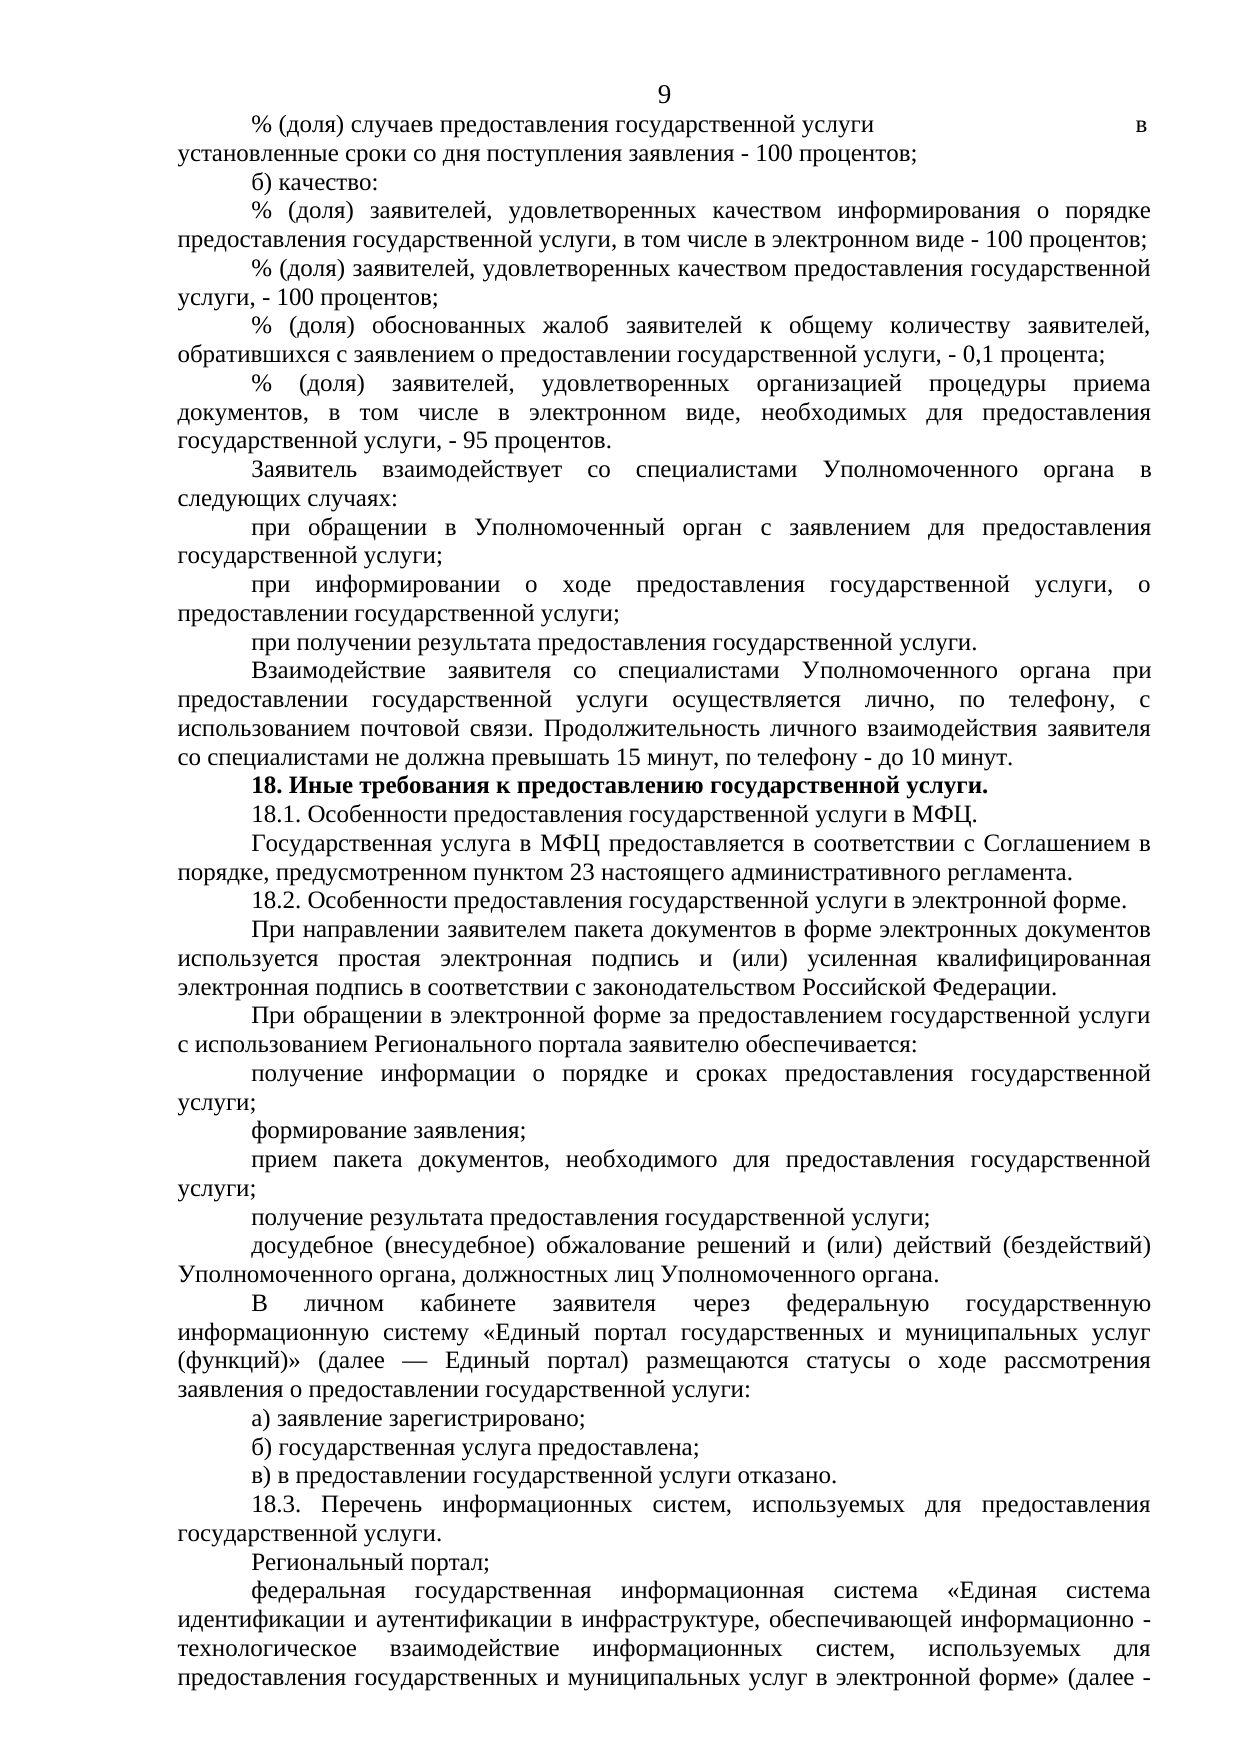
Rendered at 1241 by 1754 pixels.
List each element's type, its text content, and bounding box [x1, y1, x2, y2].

text получение информации о порядке и сроках предоставления государственной услуги; [177, 1058, 1152, 1116]
text прием пакета документов, необходимого для предоставления государственной услуги; [177, 1144, 1152, 1202]
text в) в предоставлении государственной услуги отказано. [177, 1461, 1152, 1489]
text % (доля) обоснованных жалоб заявителей к общему количеству заявителей, обратившихся с заявлением о предоставлении государственной услуги, - 0,1 процента; [177, 311, 1152, 368]
text Заявитель взаимодействует со специалистами Уполномоченного органа в следующих случаях: [177, 454, 1152, 512]
text Взаимодействие заявителя со специалистами Уполномоченного органа при предоставлении государственной услуги осуществляется лично, по телефону, с использованием почтовой связи. Продолжительность личного взаимодействия заявителя со специалистами не должна превышать 15 минут, по телефону - до 10 минут. [177, 656, 1152, 771]
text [177, 1576, 1152, 1691]
text при обращении в Уполномоченный орган с заявлением для предоставления государственной услуги; [177, 512, 1152, 569]
text при получении результата предоставления государственной услуги. [177, 627, 1152, 656]
text % (доля) заявителей, удовлетворенных организацией процедуры приема документов, в том числе в электронном виде, необходимых для предоставления государственной услуги, - 95 процентов. [177, 368, 1152, 454]
text досудебное (внесудебное) обжалование решений и (или) действий (бездействий) Уполномоченного органа, должностных лиц Уполномоченного органа. [177, 1231, 1152, 1288]
text б) качество: [177, 167, 1152, 196]
text формирование заявления; [177, 1116, 1152, 1144]
text В личном кабинете заявителя через федеральную государственную информационную систему «Единый портал государственных и муниципальных услуг (функций)» (далее — Единый портал) размещаются статусы о ходе рассмотрения заявления о предоставлении государственной услуги: [177, 1288, 1152, 1403]
text % (доля) заявителей, удовлетворенных качеством предоставления государственной услуги, - 100 процентов; [177, 253, 1152, 311]
text При направлении заявителем пакета документов в форме электронных документов используется простая электронная подпись и (или) усиленная квалифицированная электронная подпись в соответствии с законодательством Российской Федерации. [177, 914, 1152, 1001]
text Региональный портал; [177, 1547, 1152, 1576]
text а) заявление зарегистрировано; [177, 1403, 1152, 1432]
text б) государственная услуга предоставлена; [177, 1432, 1152, 1461]
text % (доля) заявителей, удовлетворенных качеством информирования о порядке предоставления государственной услуги, в том числе в электронном виде - 100 процентов; [177, 196, 1152, 253]
text 18. Иные требования к предоставлению государственной услуги. [177, 771, 1152, 799]
text % (доля) случаев предоставления государственной услуги в установленные сроки со дня поступления заявления - 100 процентов; [177, 109, 1152, 167]
text при информировании о ходе предоставления государственной услуги, о предоставлении государственной услуги; [177, 569, 1152, 627]
text 18.3. Перечень информационных систем, используемых для предоставления государственной услуги. [177, 1489, 1152, 1547]
text получение результата предоставления государственной услуги; [177, 1202, 1152, 1231]
text Государственная услуга в МФЦ предоставляется в соответствии с Соглашением в порядке, предусмотренном пунктом 23 настоящего административного регламента. [177, 828, 1152, 886]
text 18.1. Особенности предоставления государственной услуги в МФЦ. [177, 799, 1152, 828]
text При обращении в электронной форме за предоставлением государственной услуги с использованием Регионального портала заявителю обеспечивается: [177, 1001, 1152, 1058]
text 18.2. Особенности предоставления государственной услуги в электронной форме. [177, 886, 1152, 914]
